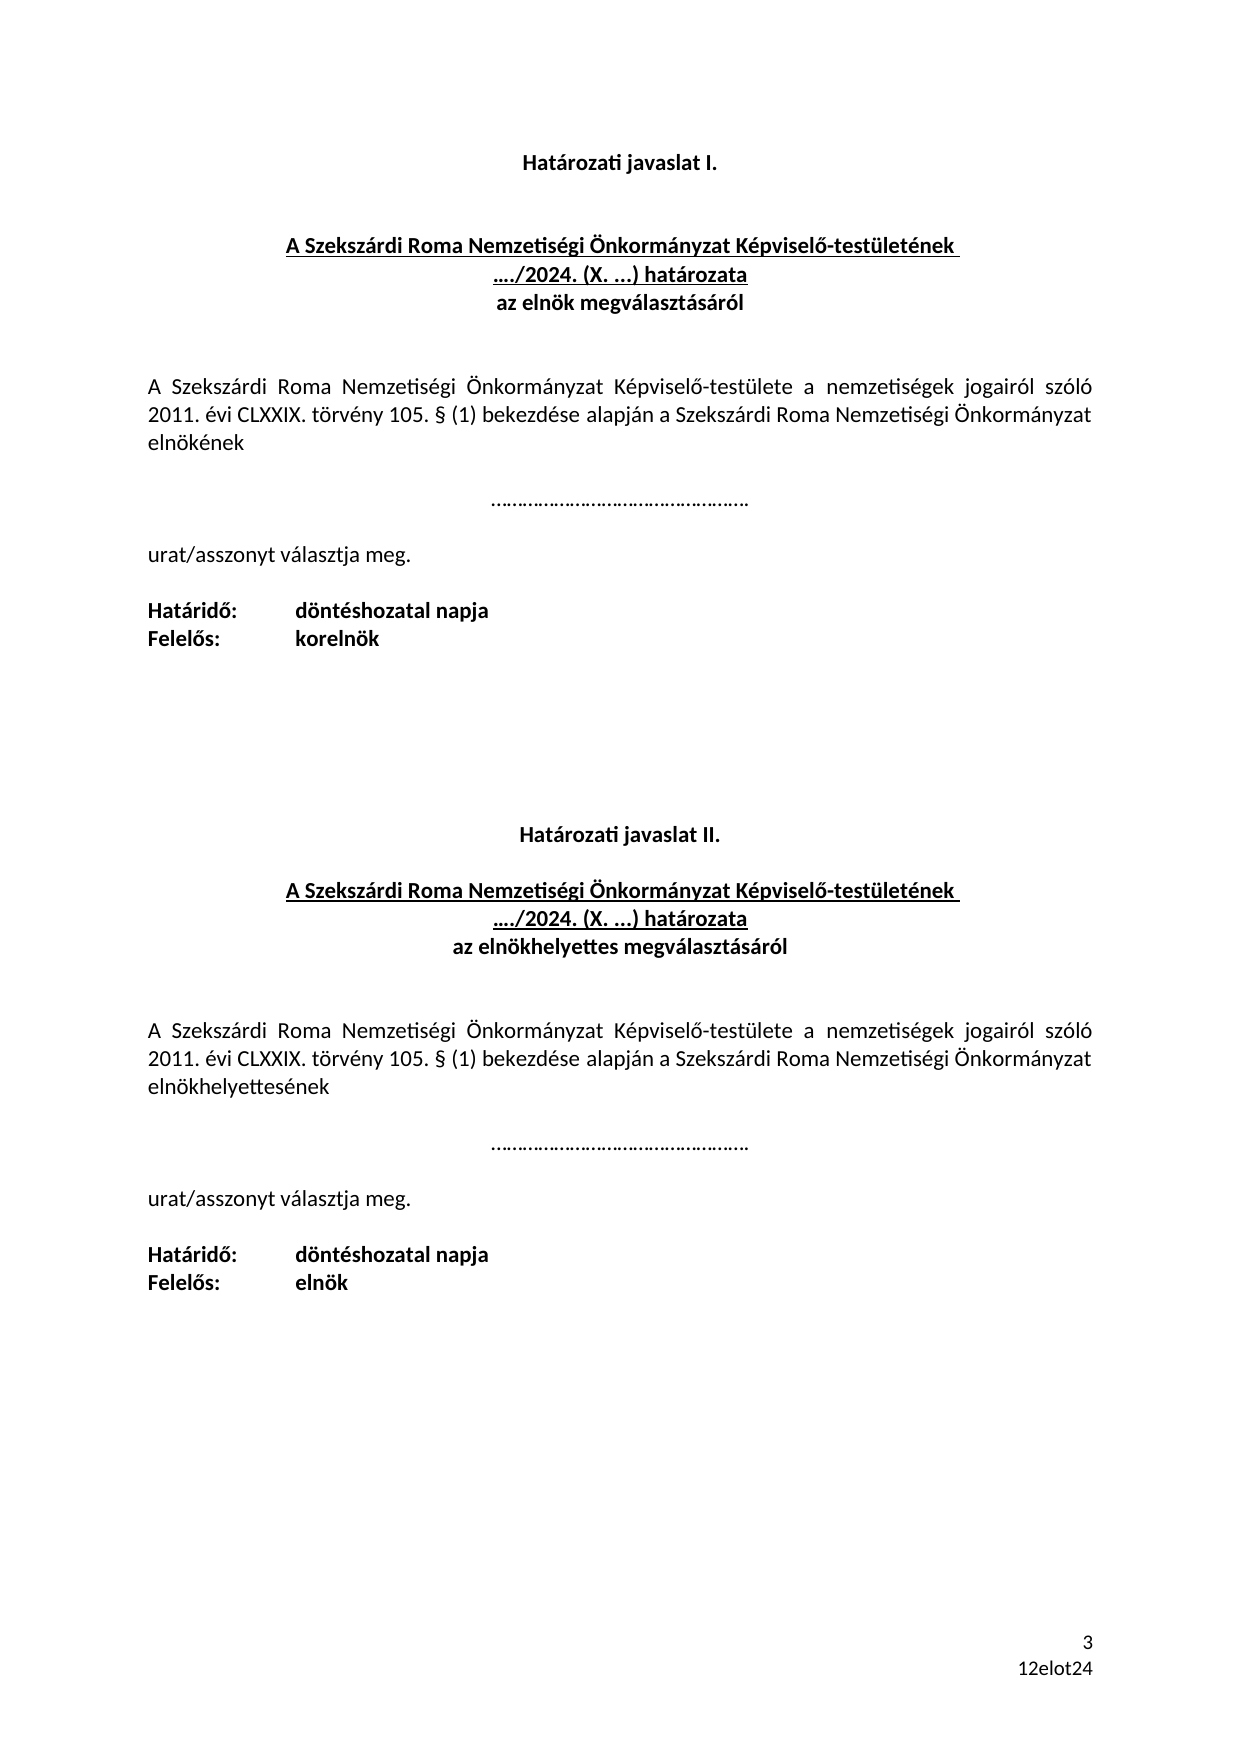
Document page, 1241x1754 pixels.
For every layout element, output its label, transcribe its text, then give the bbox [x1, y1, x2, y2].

text …./2024. (X. ...) határozata [148, 904, 1093, 932]
text az elnökhelyettes megválasztásáról [148, 932, 1093, 960]
text Határidő: döntéshozatal napja [148, 1240, 1093, 1268]
text Határozati javaslat I. [148, 148, 1093, 176]
text Határidő: döntéshozatal napja [148, 596, 1093, 624]
text …………………………………………. [148, 1128, 1093, 1156]
text …………………………………………. [148, 484, 1093, 512]
text urat/asszonyt választja meg. [148, 540, 1093, 568]
text …./2024. (X. ...) határozata [148, 260, 1093, 288]
text urat/asszonyt választja meg. [148, 1184, 1093, 1212]
text Felelős: korelnök [148, 624, 1093, 652]
text Határozati javaslat II. [148, 820, 1093, 848]
text A Szekszárdi Roma Nemzetiségi Önkormányzat Képviselő-testülete a nemzetiségek jogairól szóló 2011. évi CLXXIX. törvény 105. § (1) bekezdése alapján a Szekszárdi Roma Nemzetiségi Önkormányzat elnökhelyettesének [148, 1016, 1093, 1100]
text A Szekszárdi Roma Nemzetiségi Önkormányzat Képviselő-testülete a nemzetiségek jogairól szóló 2011. évi CLXXIX. törvény 105. § (1) bekezdése alapján a Szekszárdi Roma Nemzetiségi Önkormányzat elnökének [148, 372, 1093, 456]
text A Szekszárdi Roma Nemzetiségi Önkormányzat Képviselő-testületének [148, 232, 1093, 260]
text az elnök megválasztásáról [148, 288, 1093, 316]
text Felelős: elnök [148, 1268, 1093, 1296]
text A Szekszárdi Roma Nemzetiségi Önkormányzat Képviselő-testületének [148, 876, 1093, 904]
